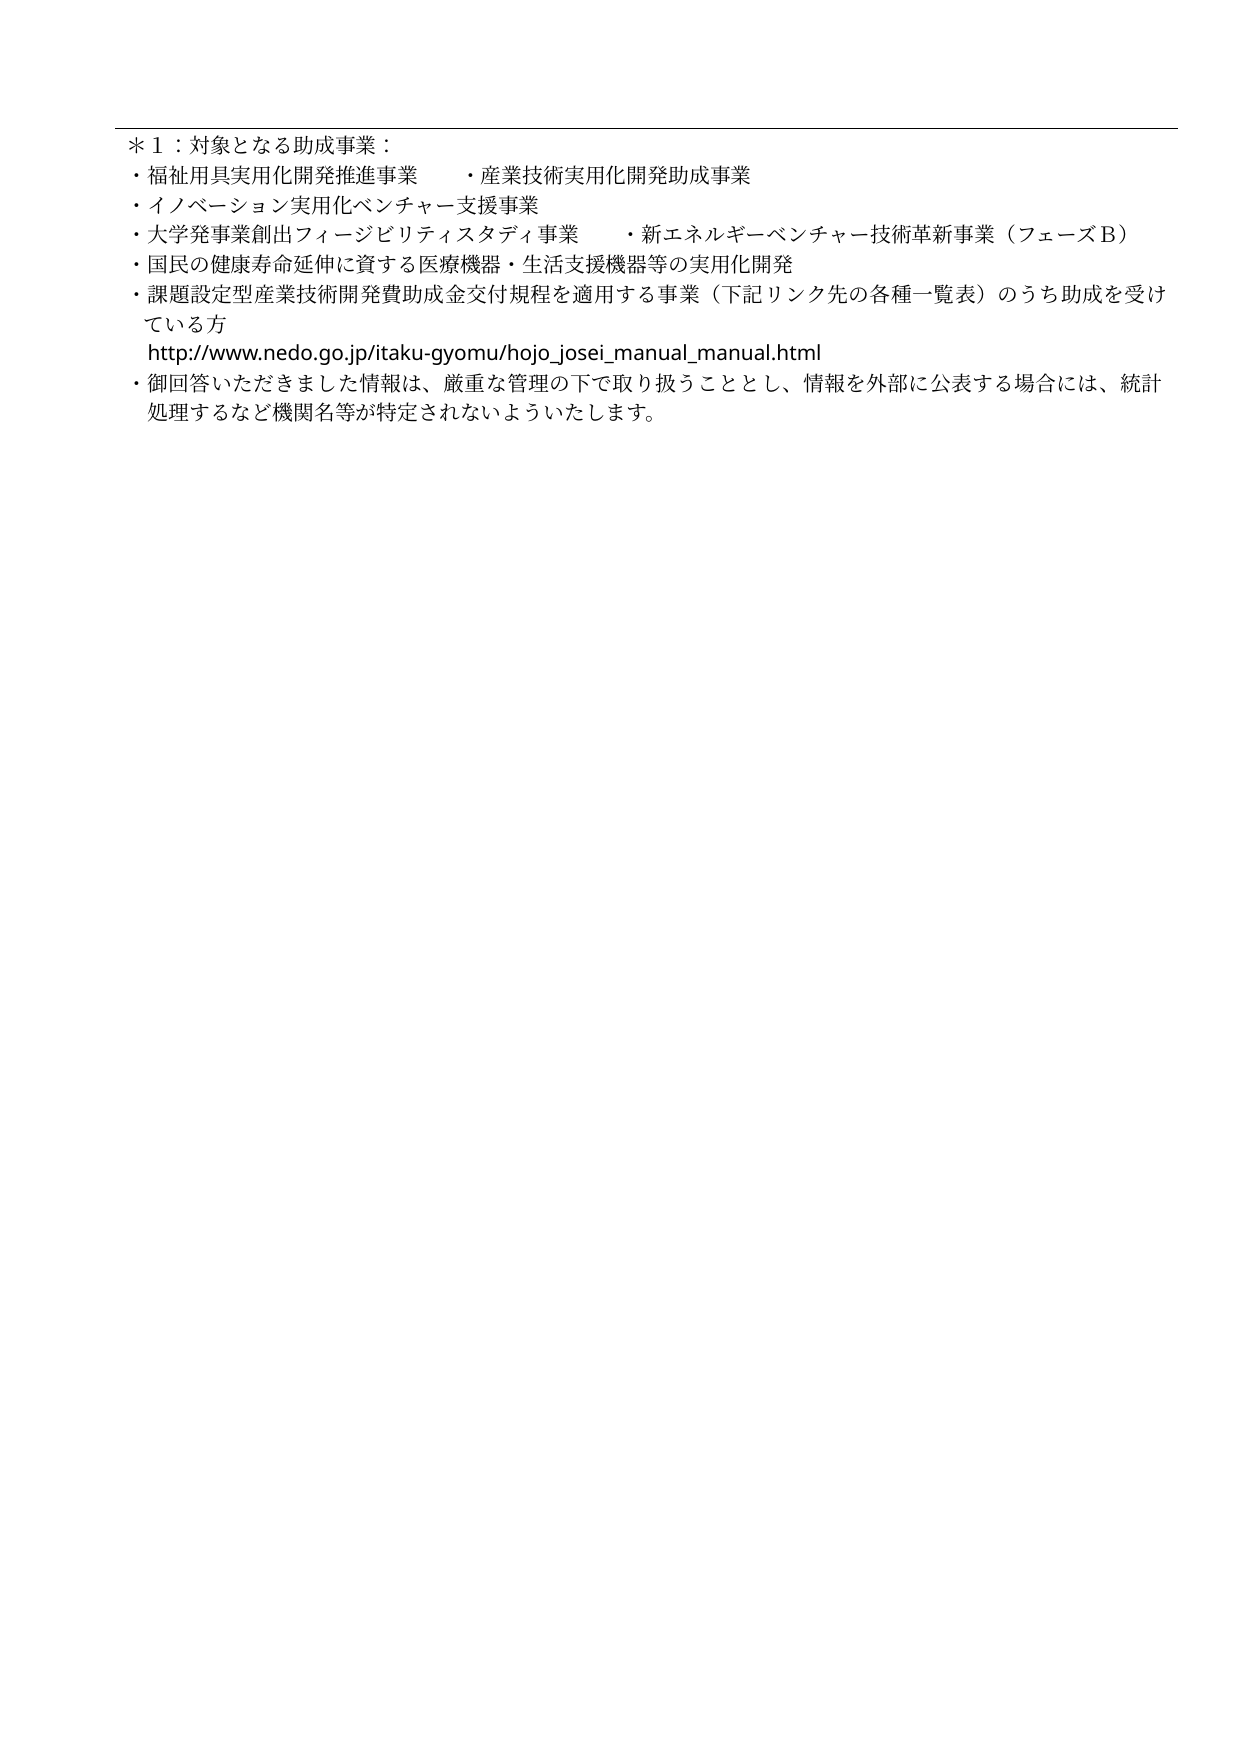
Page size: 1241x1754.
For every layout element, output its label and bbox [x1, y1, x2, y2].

table_cell [115, 129, 1178, 457]
